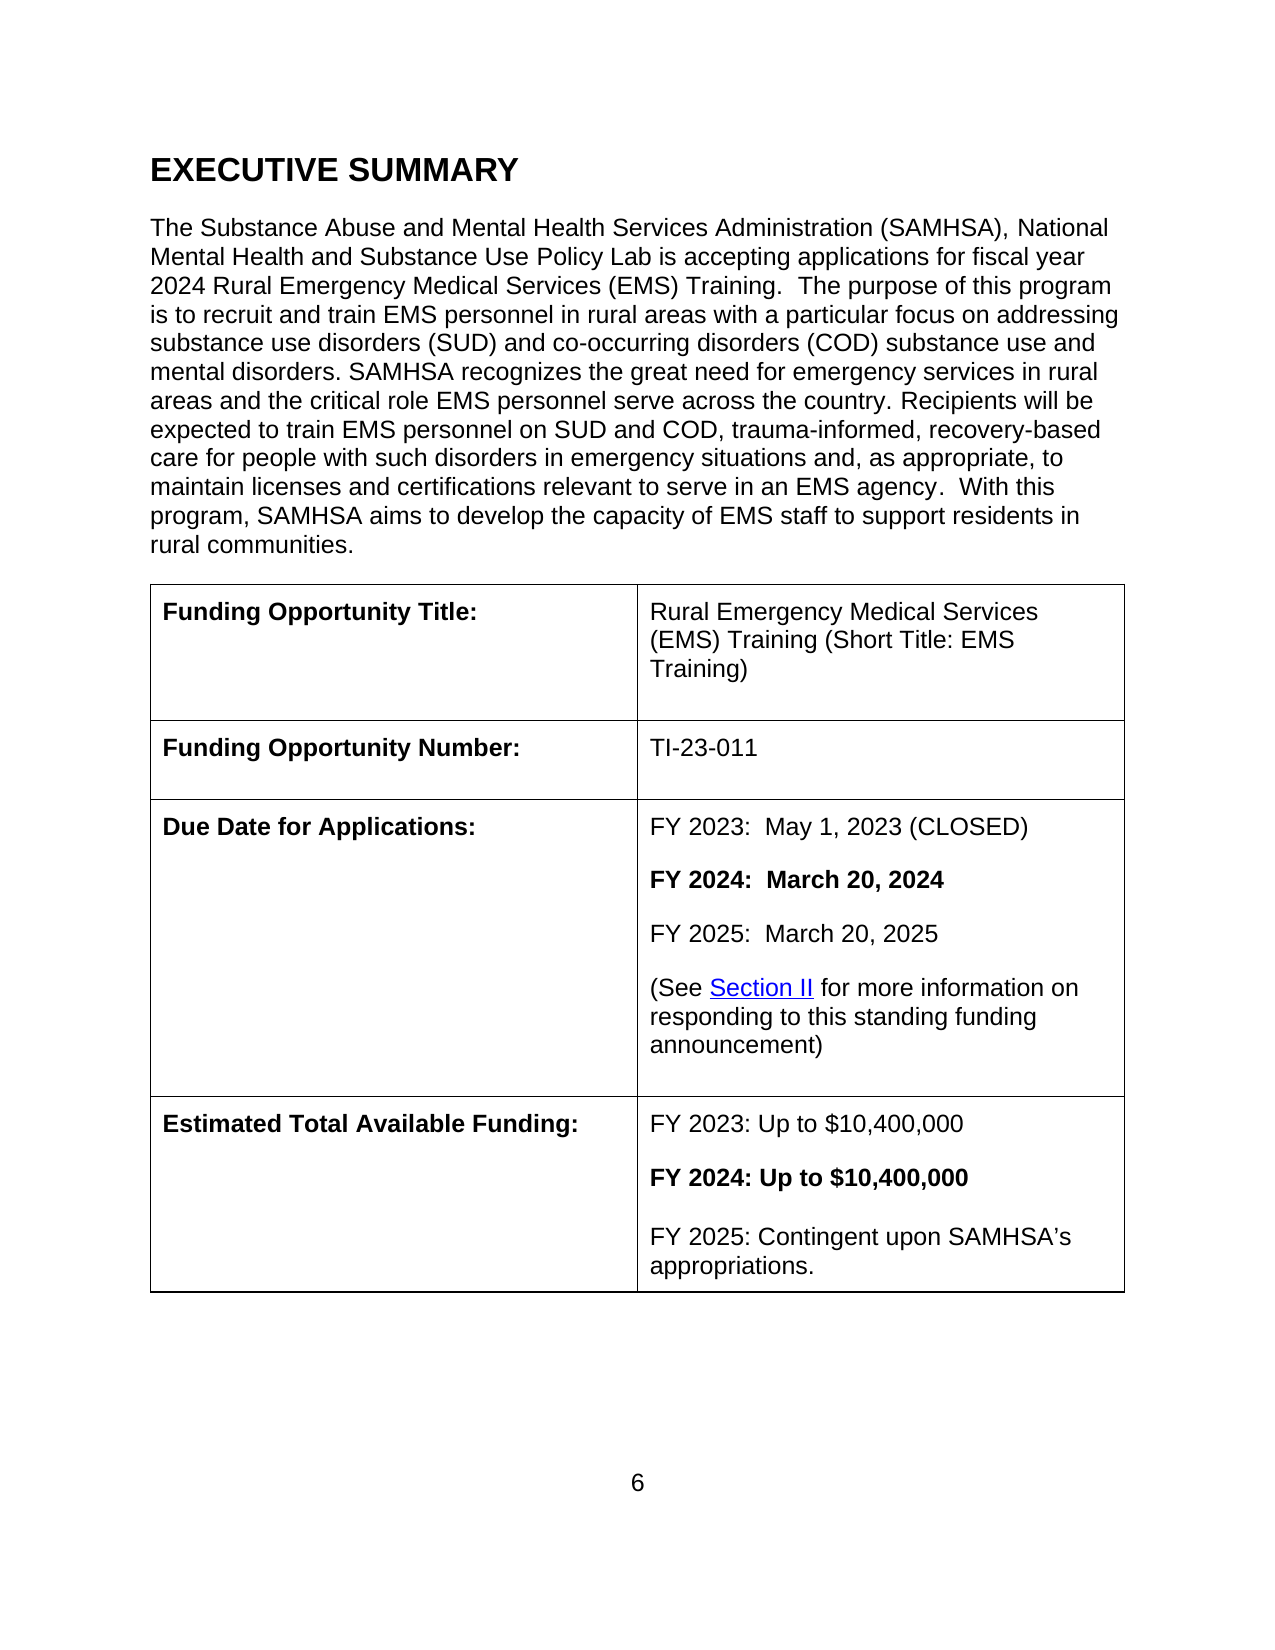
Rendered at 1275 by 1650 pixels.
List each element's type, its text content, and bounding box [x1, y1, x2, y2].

table_cell Estimated Total Available Funding: [151, 1097, 637, 1291]
table_cell TI-23-011 [638, 721, 1124, 798]
text The Substance Abuse and Mental Health Services Administration (SAMHSA), National Mental Health and Substance Use Policy Lab is accepting applications for fiscal year 2024 Rural Emergency Medical Services (EMS) Training. The purpose of this program is to recruit and train EMS personnel in rural areas with a particular focus on addressing substance use disorders (SUD) and co-occurring disorders (COD) substance use and mental disorders. SAMHSA recognizes the great need for emergency services in rural areas and the critical role EMS personnel serve across the country. Recipients will be expected to train EMS personnel on SUD and COD, trauma-informed, recovery-based care for people with such disorders in emergency situations and, as appropriate, to maintain licenses and certifications relevant to serve in an EMS agency. With this program, SAMHSA aims to develop the capacity of EMS staff to support residents in rural communities. [150, 213, 1125, 558]
table_cell Funding Opportunity Number: [151, 721, 637, 798]
table_header Funding Opportunity Title: [151, 585, 637, 720]
table_cell FY 2023: May 1, 2023 (CLOSED) FY 2024: March 20, 2024 FY 2025: March 20, 2025 (See Section II for more information on responding to this standing funding announcement) [638, 800, 1124, 1096]
table_cell Due Date for Applications: [151, 800, 637, 1096]
subtitle EXECUTIVE SUMMARY [150, 150, 1125, 188]
table_cell FY 2023: Up to $10,400,000 FY 2024: Up to $10,400,000 FY 2025: Contingent upon SAMHSA’s appropriations. [638, 1097, 1124, 1291]
table_header Rural Emergency Medical Services (EMS) Training (Short Title: EMS Training) [638, 585, 1124, 720]
